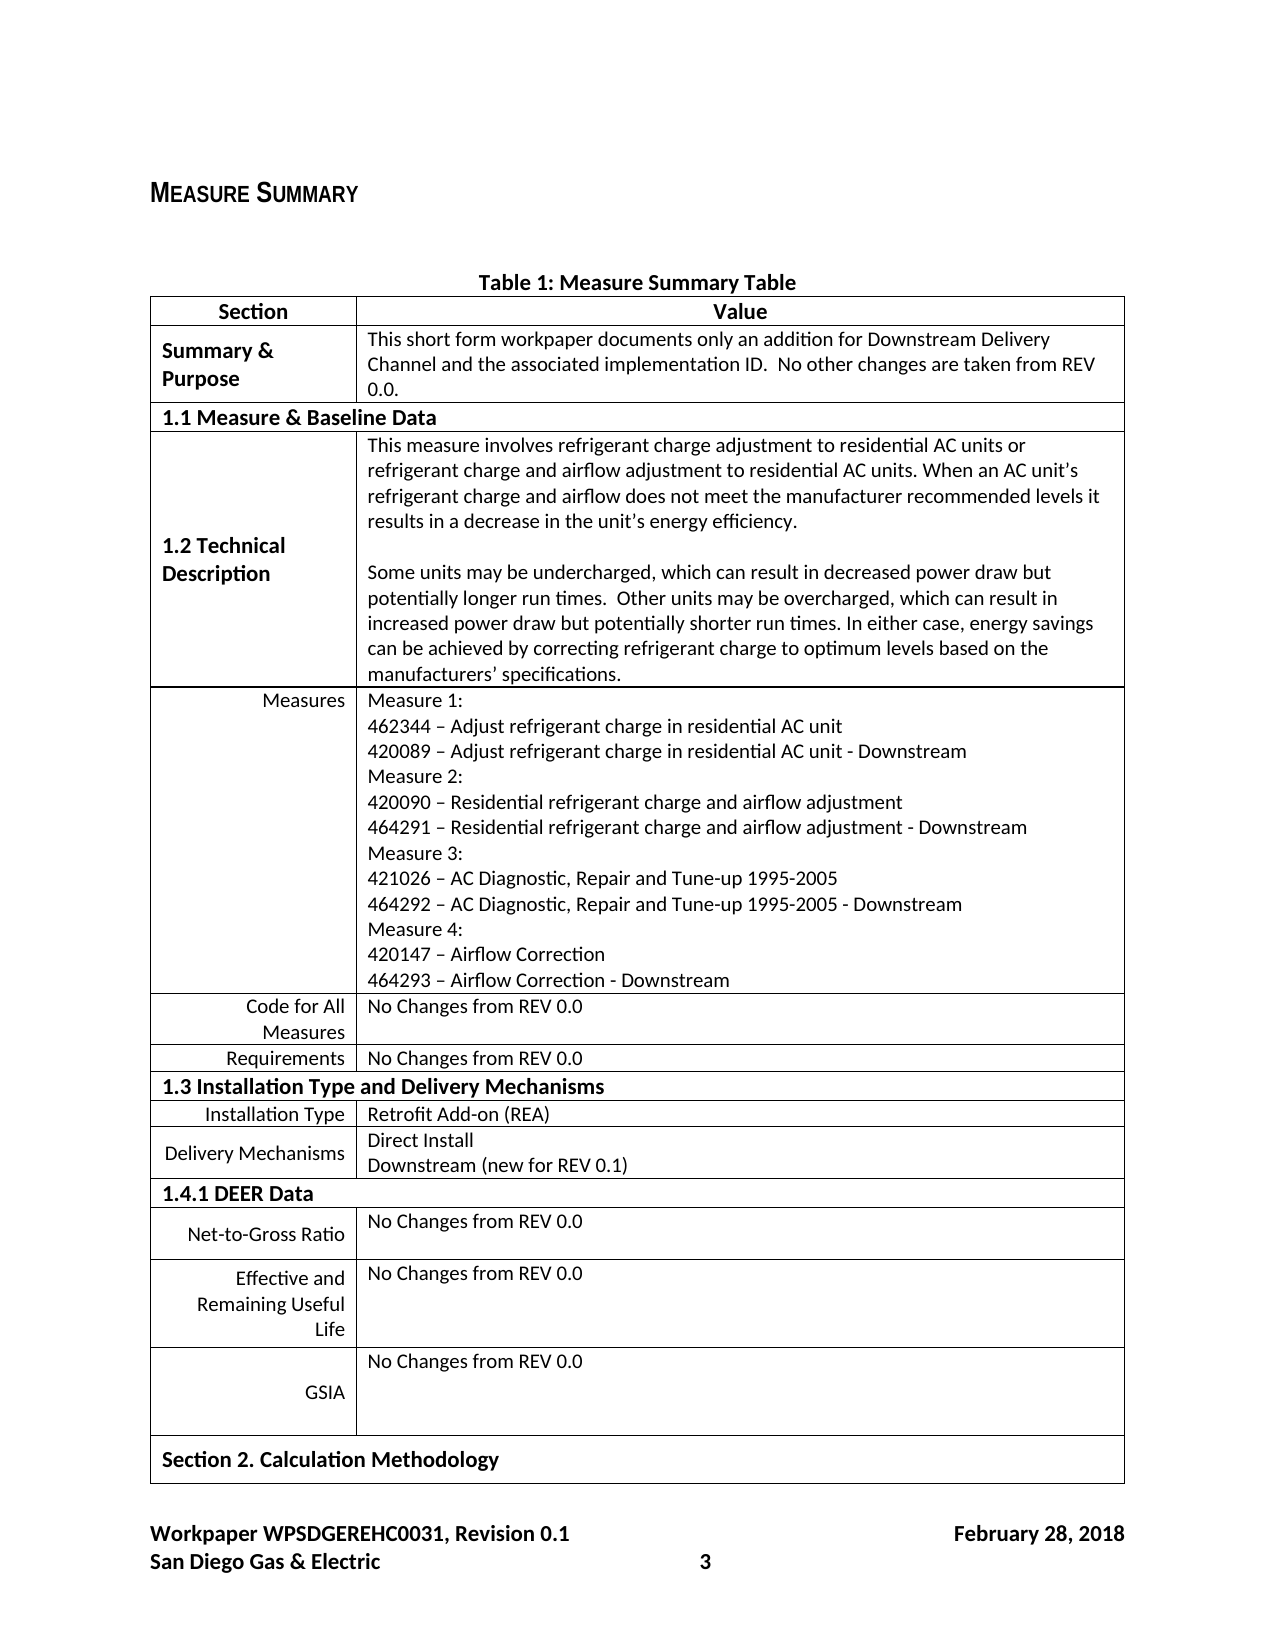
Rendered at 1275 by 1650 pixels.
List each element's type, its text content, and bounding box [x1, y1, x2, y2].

table_cell Measures [151, 688, 356, 992]
table_cell Delivery Mechanisms [151, 1127, 356, 1178]
table_cell Net-to-Gross Ratio [151, 1208, 356, 1259]
table_cell GSIA [151, 1348, 356, 1435]
subtitle Measure Summary [150, 175, 1125, 208]
table_cell 1.1 Measure & Baseline Data [151, 403, 1124, 431]
table_cell No Changes from REV 0.0 [357, 1045, 1124, 1071]
table_cell 1.4.1 DEER Data [151, 1179, 1124, 1207]
table_cell Code for All Measures [151, 994, 356, 1044]
table_cell This measure involves refrigerant charge adjustment to residential AC units or refrigerant charge and airflow adjustment to residential AC units. When an AC unit’s refrigerant charge and airflow does not meet the manufacturer recommended levels it results in a decrease in the unit’s energy efficiency. Some units may be undercharged, which can result in decreased power draw but potentially longer run times. Other units may be overcharged, which can result in increased power draw but potentially shorter run times. In either case, energy savings can be achieved by correcting refrigerant charge to optimum levels based on the manufacturers’ specifications. [357, 432, 1124, 686]
table_cell Summary & Purpose [151, 326, 356, 402]
table_cell Section 2. Calculation Methodology [151, 1436, 1124, 1483]
table_cell Retrofit Add-on (REA) [357, 1101, 1124, 1126]
table_cell Requirements [151, 1045, 356, 1071]
table_cell 1.2 Technical Description [151, 432, 356, 686]
table_cell No Changes from REV 0.0 [357, 994, 1124, 1044]
table_cell Direct Install Downstream (new for REV 0.1) [357, 1127, 1124, 1178]
table_cell No Changes from REV 0.0 [357, 1260, 1124, 1347]
table_cell Effective and Remaining Useful Life [151, 1260, 356, 1347]
table_cell Installation Type [151, 1101, 356, 1126]
table_cell No Changes from REV 0.0 [357, 1208, 1124, 1259]
table_header Section [151, 297, 356, 325]
table_cell Measure 1: 462344 – Adjust refrigerant charge in residential AC unit 420089 – Adjust refrigerant charge in residential AC unit - Downstream Measure 2: 420090 – Residential refrigerant charge and airflow adjustment 464291 – Residential refrigerant charge and airflow adjustment - Downstream Measure 3: 421026 – AC Diagnostic, Repair and Tune-up 1995-2005 464292 – AC Diagnostic, Repair and Tune-up 1995-2005 - Downstream Measure 4: 420147 – Airflow Correction 464293 – Airflow Correction - Downstream [357, 688, 1124, 992]
table_cell 1.3 Installation Type and Delivery Mechanisms [151, 1072, 1124, 1100]
table_header Value [357, 297, 1124, 325]
table_cell This short form workpaper documents only an addition for Downstream Delivery Channel and the associated implementation ID. No other changes are taken from REV 0.0. [357, 326, 1124, 402]
table_cell No Changes from REV 0.0 [357, 1348, 1124, 1435]
